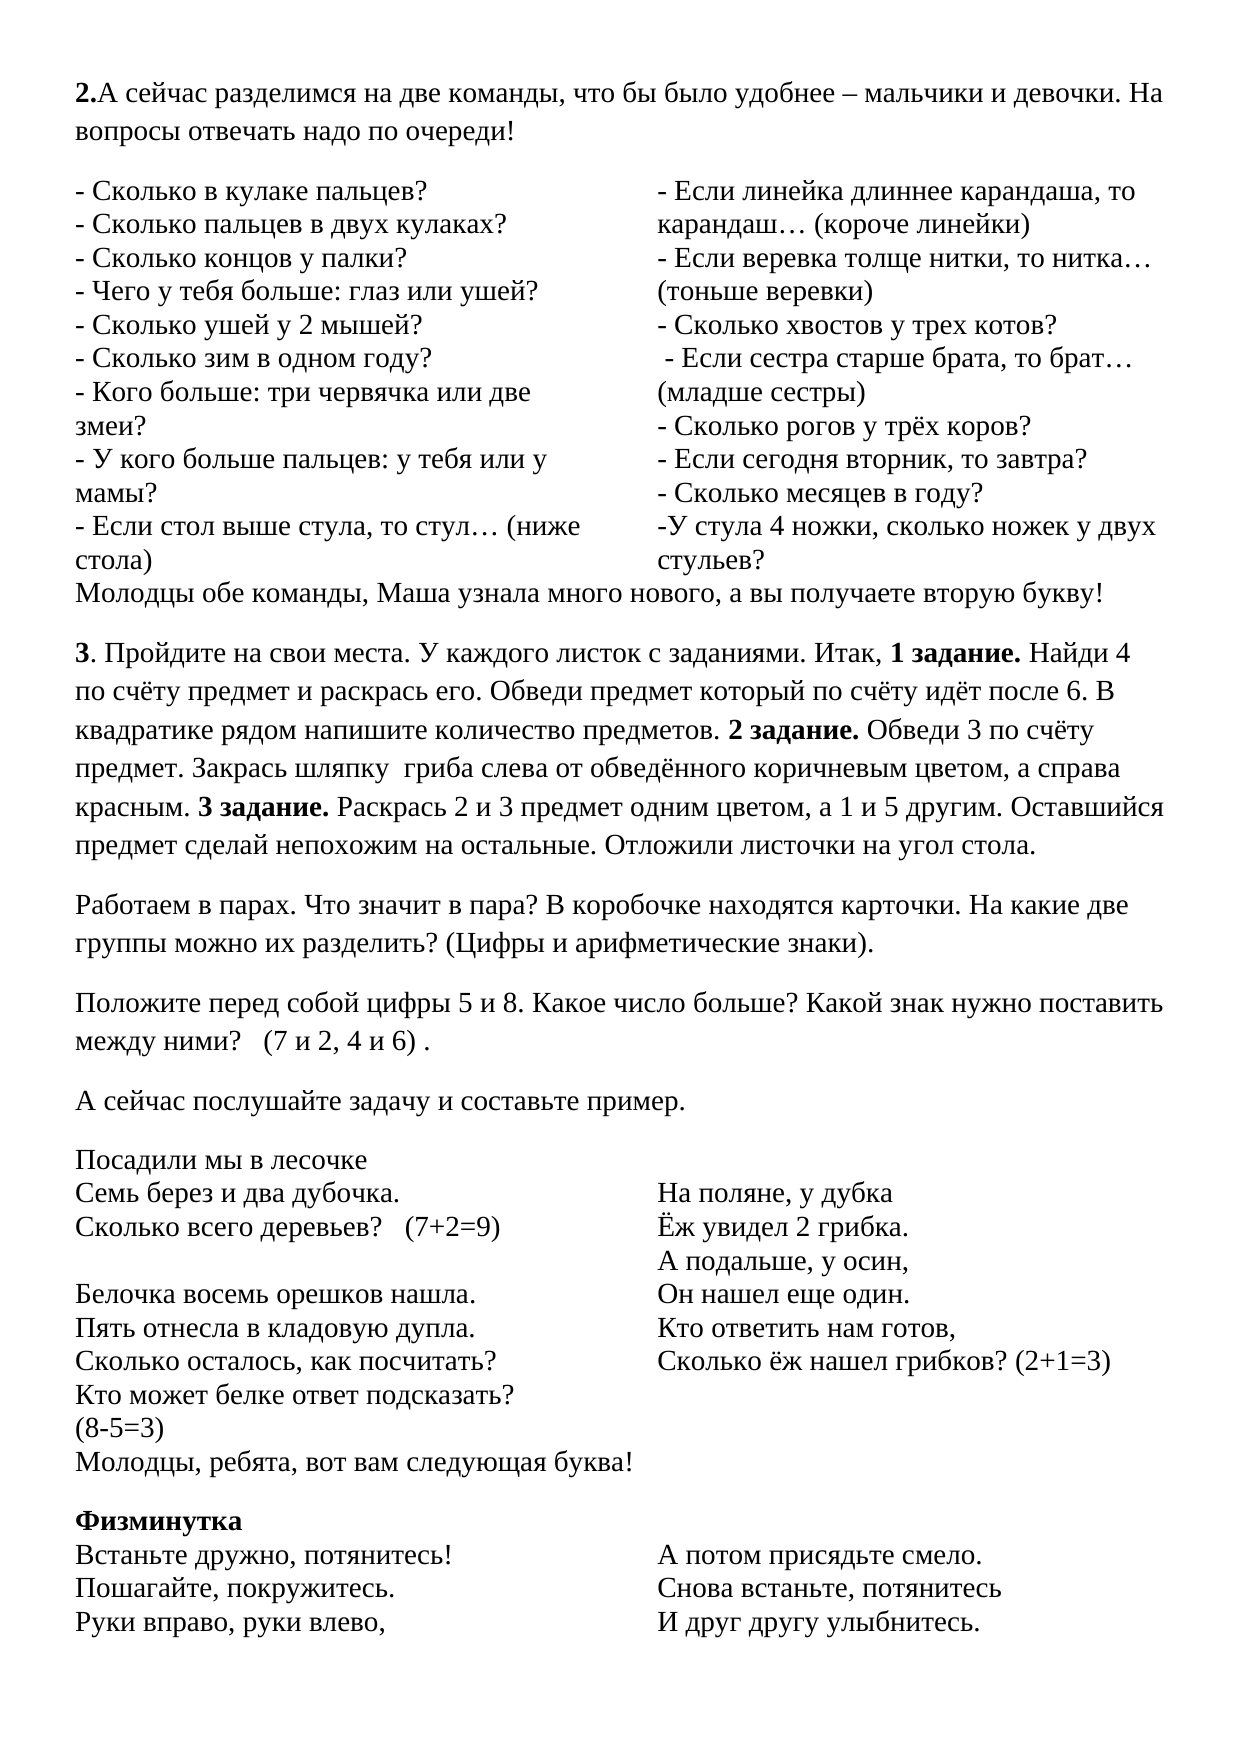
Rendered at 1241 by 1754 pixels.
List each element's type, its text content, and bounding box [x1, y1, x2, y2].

text - Сколько зим в одном году? [75, 341, 583, 374]
text - Сколько в кулаке пальцев? [75, 173, 583, 206]
text - Сколько концов у палки? [75, 240, 583, 273]
text Кто ответить нам готов, [657, 1310, 1165, 1343]
text 2.А сейчас разделимся на две команды, что бы было удобнее – мальчики и девочки. На вопросы отвечать надо по очереди! [75, 75, 1165, 147]
text Белочка восемь орешков нашла. Пять отнесла в кладовую дупла. Сколько осталось, как посчитать? Кто может белке ответ подсказать? (8-5=3) [75, 1276, 583, 1444]
text Ёж увидел 2 грибка. [657, 1209, 1165, 1243]
text - Если стол выше стула, то стул… (ниже стола) - Если линейка длиннее карандаша, то карандаш… (короче линейки) - Если веревка толще нитки, то нитка… (тоньше веревки) - Сколько хвостов у трех котов? - Если сестра старше брата, то брат…(младше сестры) - Сколько рогов у трёх коров? - Если сегодня вторник, то завтра? - Сколько месяцев в году? -У стула 4 ножки, сколько ножек у двух стульев? [657, 173, 1165, 575]
text Он нашел еще один. [657, 1276, 1165, 1310]
text - У кого больше пальцев: у тебя или у мамы? [75, 441, 583, 508]
text Положите перед собой цифры 5 и 8. Какое число больше? Какой знак нужно поставить между ними? (7 и 2, 4 и 6) . [75, 985, 1165, 1057]
text Посадили мы в лесочке Семь берез и два дубочка. Сколько всего деревьев? (7+2=9) [75, 1142, 583, 1243]
text - Сколько ушей у 2 мышей? [75, 307, 583, 341]
text 3. Пройдите на свои места. У каждого листок с заданиями. Итак, 1 задание. Найди 4 по счёту предмет и раскрась его. Обведи предмет который по счёту идёт после 6. В квадратике рядом напишите количество предметов. 2 задание. Обведи 3 по счёту предмет. Закрась шляпку гриба слева от обведённого коричневым цветом, а справа красным. 3 задание. Раскрась 2 и 3 предмет одним цветом, а 1 и 5 другим. Оставшийся предмет сделай непохожим на остальные. Отложили листочки на угол стола. [75, 635, 1165, 861]
text - Кого больше: три червячка или две змеи? [75, 374, 583, 441]
text Работаем в парах. Что значит в пара? В коробочке находятся карточки. На какие две группы можно их разделить? (Цифры и арифметические знаки). [75, 887, 1165, 959]
text На поляне, у дубка [657, 1176, 1165, 1209]
text Сколько ёж нашел грибков? (2+1=3) [657, 1343, 1165, 1377]
text Встаньте дружно, потянитесь! Пошагайте, покружитесь. Руки вправо, руки влево, А потом присядьте смело. Снова встаньте, потянитесь И друг другу улыбнитесь. [75, 1537, 583, 1637]
text Физминутка [75, 1503, 1165, 1537]
text Встаньте дружно, потянитесь! Пошагайте, покружитесь. Руки вправо, руки влево, А потом присядьте смело. Снова встаньте, потянитесь И друг другу улыбнитесь. [657, 1537, 1165, 1637]
text А подальше, у осин, [657, 1243, 1165, 1276]
text Молодцы, ребята, вот вам следующая буква! [75, 1444, 1165, 1477]
text - Чего у тебя больше: глаз или ушей? [75, 273, 583, 307]
text - Если стол выше стула, то стул… (ниже стола) - Если линейка длиннее карандаша, то карандаш… (короче линейки) - Если веревка толще нитки, то нитка… (тоньше веревки) - Сколько хвостов у трех котов? - Если сестра старше брата, то брат…(младше сестры) - Сколько рогов у трёх коров? - Если сегодня вторник, то завтра? - Сколько месяцев в году? -У стула 4 ножки, сколько ножек у двух стульев? [75, 508, 583, 575]
text А сейчас послушайте задачу и составьте пример. [75, 1083, 1165, 1116]
text - Сколько пальцев в двух кулаках? [75, 206, 583, 240]
text Молодцы обе команды, Маша узнала много нового, а вы получаете вторую букву! [75, 575, 1165, 609]
